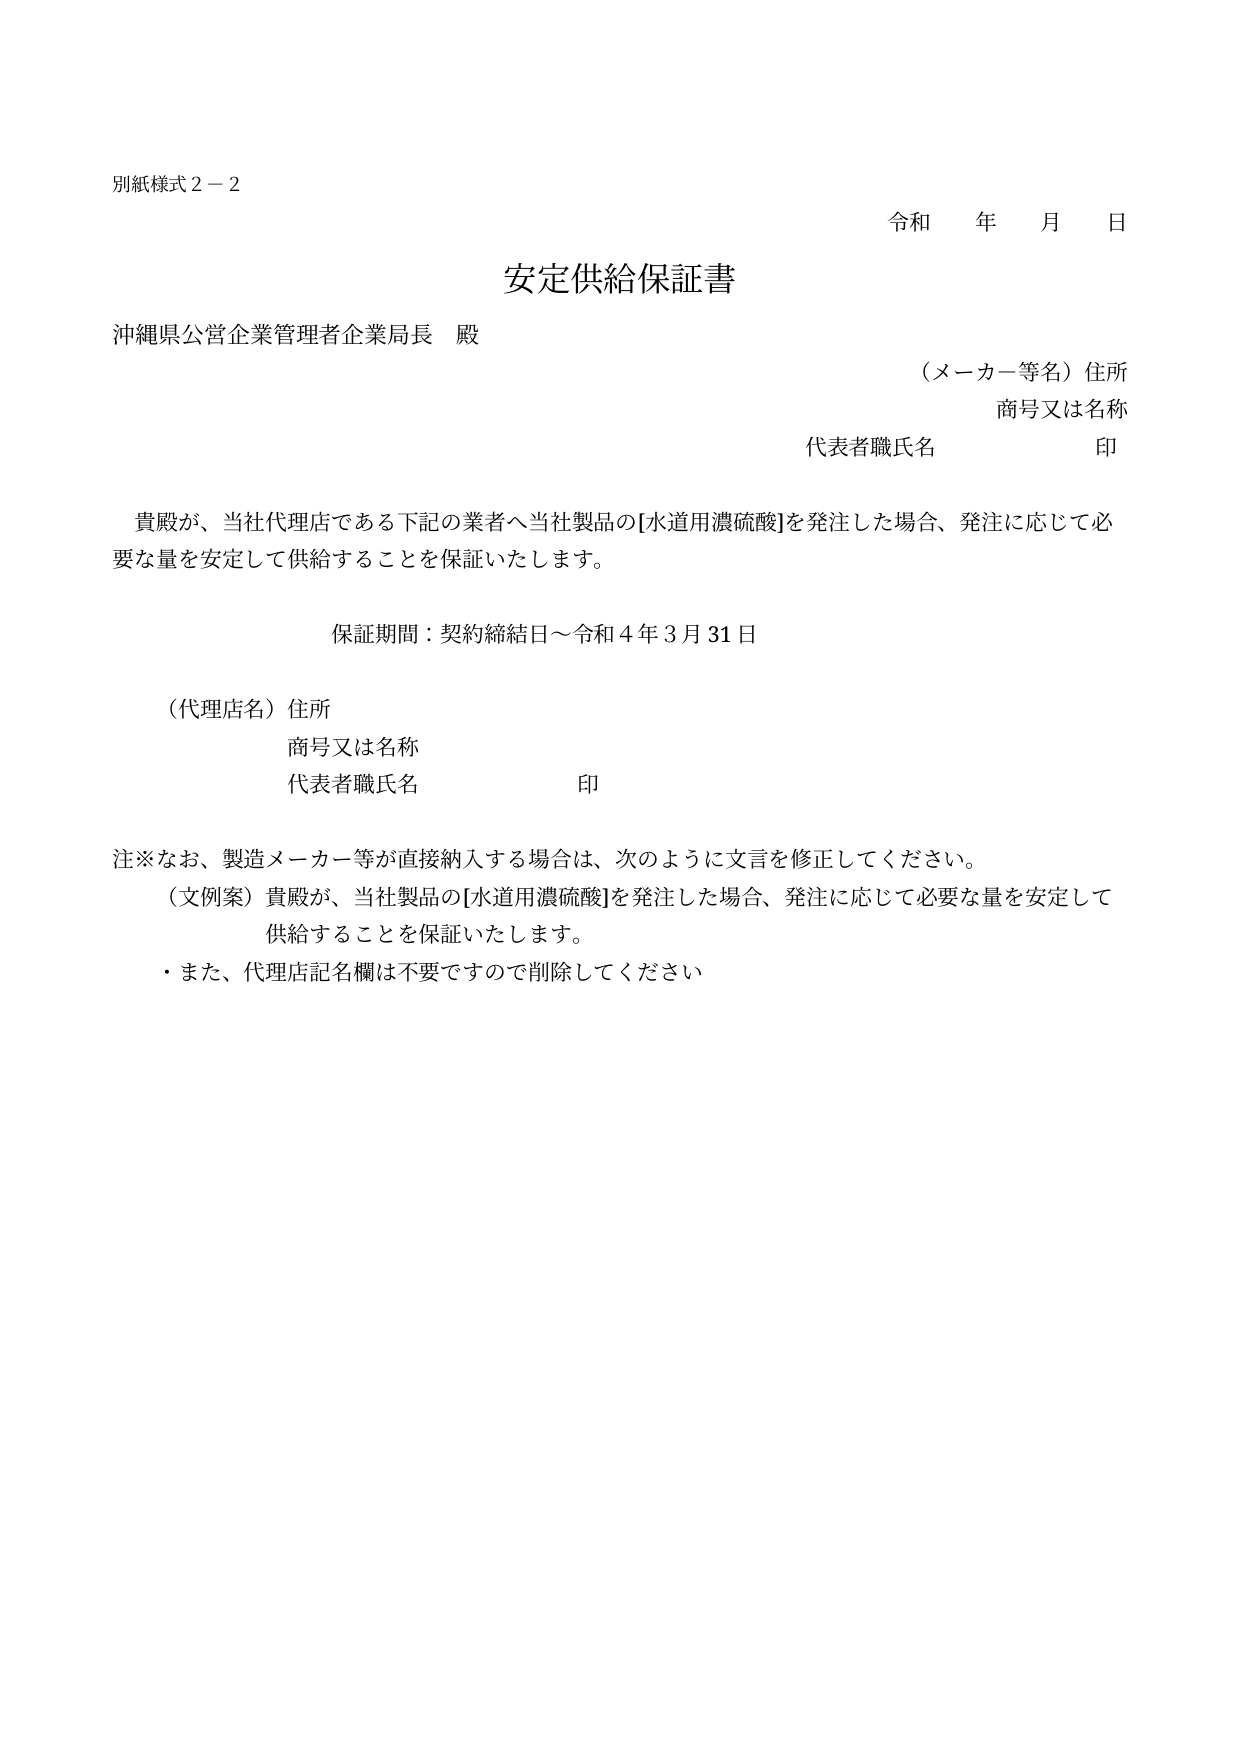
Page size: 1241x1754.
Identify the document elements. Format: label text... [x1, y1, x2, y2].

text 商号又は名称 [112, 727, 1128, 764]
text （代理店名）住所 [112, 689, 1128, 727]
text 令和 年 月 日 [112, 202, 1128, 239]
text 貴殿が、当社代理店である下記の業者へ当社製品の[水道用濃硫酸]を発注した場合、発注に応じて必要な量を安定して供給することを保証いたします。 [112, 502, 1128, 577]
text ・また、代理店記名欄は不要ですので削除してください [112, 952, 1128, 989]
text （メーカ－等名）住所 [112, 352, 1128, 389]
text 保証期間：契約締結日～令和４年３月31日 [112, 614, 1128, 652]
text （文例案）貴殿が、当社製品の[水道用濃硫酸]を発注した場合、発注に応じて必要な量を安定して供給することを保証いたします。 [112, 877, 1128, 952]
text 安定供給保証書 [112, 239, 1128, 314]
text 別紙様式２－２ [112, 164, 1128, 202]
text 沖縄県公営企業管理者企業局長 殿 [112, 314, 1128, 352]
text 商号又は名称 [112, 389, 1128, 427]
text 代表者職氏名 印 [112, 427, 1117, 464]
text 代表者職氏名 印 [112, 764, 1128, 802]
text 注※なお、製造メーカー等が直接納入する場合は、次のように文言を修正してください。 [112, 839, 1128, 877]
